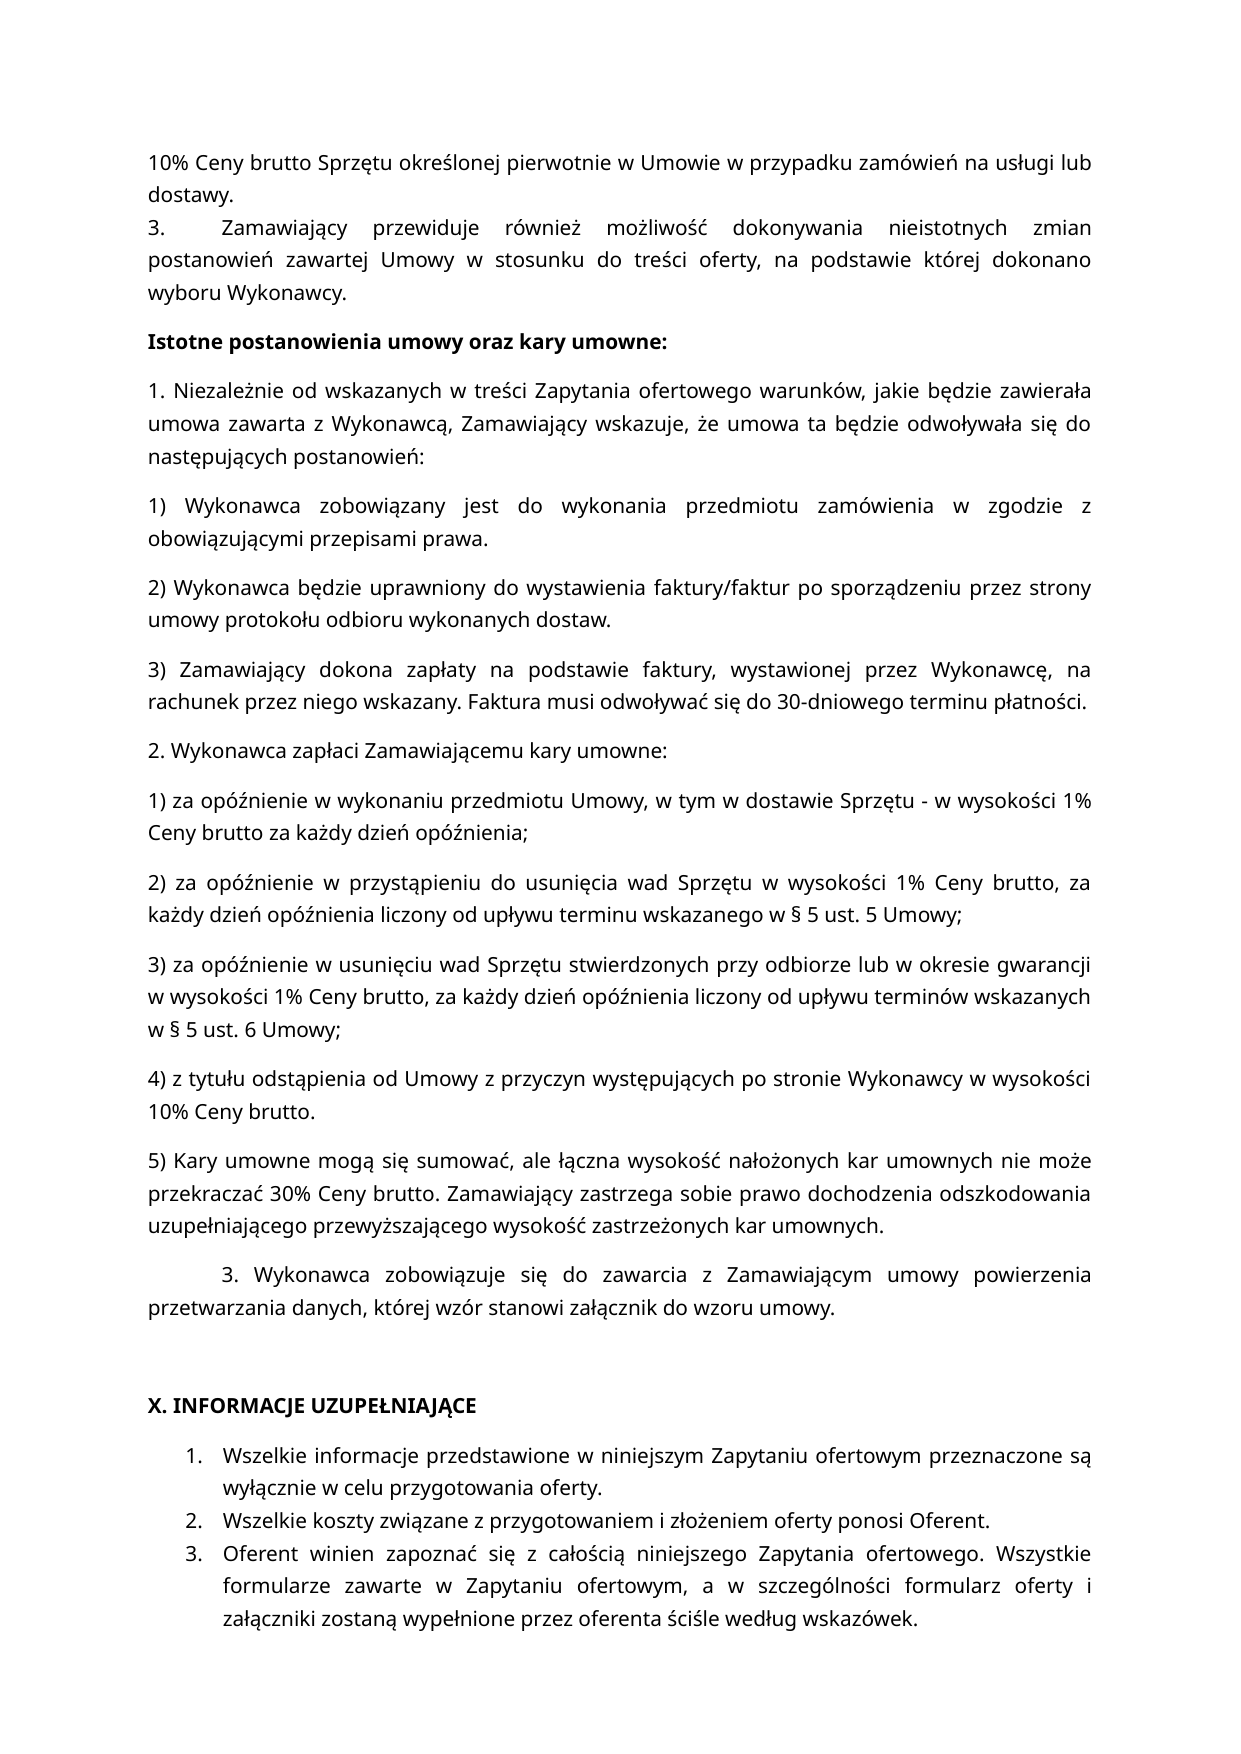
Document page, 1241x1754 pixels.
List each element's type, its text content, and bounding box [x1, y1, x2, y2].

text 1) za opóźnienie w wykonaniu przedmiotu Umowy, w tym w dostawie Sprzętu - w wysokości 1% Ceny brutto za każdy dzień opóźnienia; [148, 786, 1093, 847]
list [148, 148, 1093, 209]
text 3) Zamawiający dokona zapłaty na podstawie faktury, wystawionej przez Wykonawcę, na rachunek przez niego wskazany. Faktura musi odwoływać się do 30-dniowego terminu płatności. [148, 655, 1093, 716]
text 4) z tytułu odstąpienia od Umowy z przyczyn występujących po stronie Wykonawcy w wysokości 10% Ceny brutto. [148, 1064, 1093, 1125]
text 2) Wykonawca będzie uprawniony do wystawienia faktury/faktur po sporządzeniu przez strony umowy protokołu odbioru wykonanych dostaw. [148, 573, 1093, 634]
text 2. Wykonawca zapłaci Zamawiającemu kary umowne: [148, 737, 1093, 765]
list 3. Wykonawca zobowiązuje się do zawarcia z Zamawiającym umowy powierzenia przetwarzania danych, której wzór stanowi załącznik do wzoru umowy. [148, 1261, 1093, 1322]
text 5) Kary umowne mogą się sumować, ale łączna wysokość nałożonych kar umownych nie może przekraczać 30% Ceny brutto. Zamawiający zastrzega sobie prawo dochodzenia odszkodowania uzupełniającego przewyższającego wysokość zastrzeżonych kar umownych. [148, 1146, 1093, 1240]
text 1. Niezależnie od wskazanych w treści Zapytania ofertowego warunków, jakie będzie zawierała umowa zawarta z Wykonawcą, Zamawiający wskazuje, że umowa ta będzie odwoływała się do następujących postanowień: [148, 377, 1093, 470]
list Zamawiający przewiduje również możliwość dokonywania nieistotnych zmian postanowień zawartej Umowy w stosunku do treści oferty, na podstawie której dokonano wyboru Wykonawcy. [148, 213, 1093, 306]
text 3) za opóźnienie w usunięciu wad Sprzętu stwierdzonych przy odbiorze lub w okresie gwarancji w wysokości 1% Ceny brutto, za każdy dzień opóźnienia liczony od upływu terminów wskazanych w § 5 ust. 6 Umowy; [148, 950, 1093, 1043]
list Wszelkie koszty związane z przygotowaniem i złożeniem oferty ponosi Oferent. [185, 1506, 1093, 1534]
text X. INFORMACJE UZUPEŁNIAJĄCE [148, 1392, 1093, 1420]
list Wszelkie informacje przedstawione w niniejszym Zapytaniu ofertowym przeznaczone są wyłącznie w celu przygotowania oferty. [185, 1441, 1093, 1502]
text Istotne postanowienia umowy oraz kary umowne: [148, 327, 1093, 356]
text 2) za opóźnienie w przystąpieniu do usunięcia wad Sprzętu w wysokości 1% Ceny brutto, za każdy dzień opóźnienia liczony od upływu terminu wskazanego w § 5 ust. 5 Umowy; [148, 868, 1093, 929]
text 1) Wykonawca zobowiązany jest do wykonania przedmiotu zamówienia w zgodzie z obowiązującymi przepisami prawa. [148, 491, 1093, 552]
list Oferent winien zapoznać się z całością niniejszego Zapytania ofertowego. Wszystkie formularze zawarte w Zapytaniu ofertowym, a w szczególności formularz oferty i załączniki zostaną wypełnione przez oferenta ściśle według wskazówek. [185, 1539, 1093, 1632]
